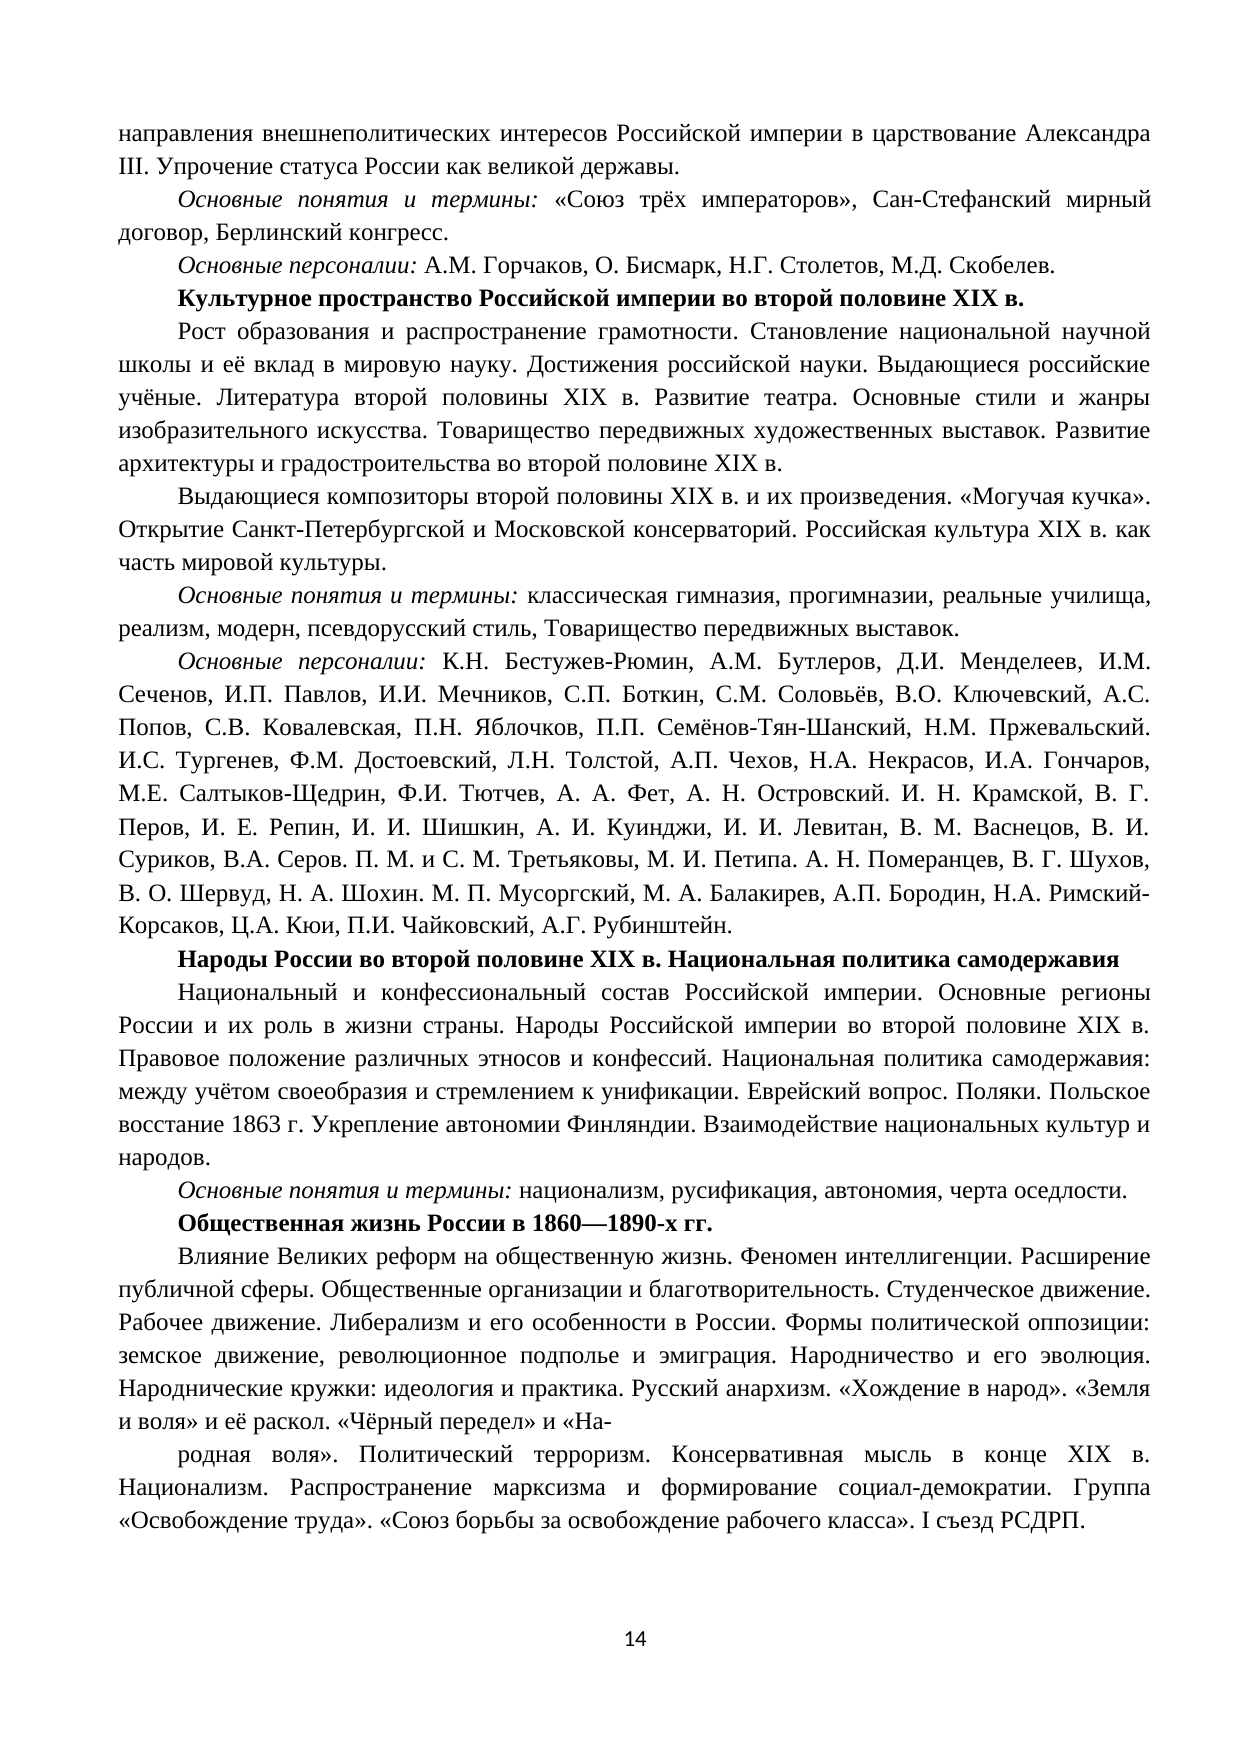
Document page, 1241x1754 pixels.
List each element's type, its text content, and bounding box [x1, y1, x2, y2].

text Народы России во второй половине XIX в. Национальная политика самодержавия [118, 944, 1152, 972]
text Основные понятия и термины: «Союз трёх императоров», Сан-Стефанский мирный договор, Берлинский конгресс. [118, 184, 1152, 246]
text Основные понятия и термины: классическая гимназия, прогимназии, реальные училища, реализм, модерн, псевдорусский стиль, Товарищество передвижных выставок. [118, 580, 1152, 642]
text Выдающиеся композиторы второй половины XIX в. и их произведения. «Могучая кучка». Открытие Санкт-Петербургской и Московской консерваторий. Российская культура XIX в. как часть мировой культуры. [118, 481, 1152, 576]
text Влияние Великих реформ на общественную жизнь. Феномен интеллигенции. Расширение публичной сферы. Общественные организации и благотворительность. Студенческое движение. Рабочее движение. Либерализм и его особенности в России. Формы политической оппозиции: земское движение, революционное подполье и эмиграция. Народничество и его эволюция. Народнические кружки: идеология и практика. Русский анархизм. «Хождение в народ». «Земля и воля» и её раскол. «Чёрный передел» и «На- [118, 1241, 1152, 1435]
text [118, 118, 1152, 180]
text Культурное пространство Российской империи во второй половине XIX в. [118, 283, 1152, 312]
text Основные персоналии: А.М. Горчаков, О. Бисмарк, Н.Г. Столетов, М.Д. Скобелев. [118, 250, 1152, 279]
text Рост образования и распространение грамотности. Становление национальной научной школы и её вклад в мировую науку. Достижения российской науки. Выдающиеся российские учёные. Литература второй половины XIX в. Развитие театра. Основные стили и жанры изобразительного искусства. Товарищество передвижных художественных выставок. Развитие архитектуры и градостроительства во второй половине XIX в. [118, 316, 1152, 477]
text родная воля». Политический терроризм. Консервативная мысль в конце XIX в. Национализм. Распространение марксизма и формирование социал-демократии. Группа «Освобождение труда». «Союз борьбы за освобождение рабочего класса». I съезд РСДРП. [118, 1439, 1152, 1534]
text Общественная жизнь России в 1860—1890-х гг. [118, 1208, 1152, 1237]
text Национальный и конфессиональный состав Российской империи. Основные регионы России и их роль в жизни страны. Народы Российской империи во второй половине XIX в. Правовое положение различных этносов и конфессий. Национальная политика самодержавия: между учётом своеобразия и стремлением к унификации. Еврейский вопрос. Поляки. Польское восстание 1863 г. Укрепление автономии Финляндии. Взаимодействие национальных культур и народов. [118, 977, 1152, 1171]
text Основные понятия и термины: национализм, русификация, автономия, черта оседлости. [118, 1175, 1152, 1203]
text Основные персоналии: К.Н. Бестужев-Рюмин, А.М. Бутлеров, Д.И. Менделеев, И.М. Сеченов, И.П. Павлов, И.И. Мечников, С.П. Боткин, С.М. Соловьёв, В.О. Ключевский, А.С. Попов, С.В. Ковалевская, П.Н. Яблочков, П.П. Семёнов-Тян-Шанский, Н.М. Пржевальский. И.С. Тургенев, Ф.М. Достоевский, Л.Н. Толстой, А.П. Чехов, Н.А. Некрасов, И.А. Гончаров, М.Е. Салтыков-Щедрин, Ф.И. Тютчев, А. А. Фет, А. Н. Островский. И. Н. Крамской, В. Г. Перов, И. Е. Репин, И. И. Шишкин, А. И. Куинджи, И. И. Левитан, В. М. Васнецов, В. И. Суриков, В.А. Серов. П. М. и С. М. Третьяковы, М. И. Петипа. А. Н. Померанцев, В. Г. Шухов, В. О. Шервуд, Н. А. Шохин. М. П. Мусоргский, М. А. Балакирев, А.П. Бородин, Н.А. Римский-Корсаков, Ц.А. Кюи, П.И. Чайковский, А.Г. Рубинштейн. [118, 646, 1152, 939]
